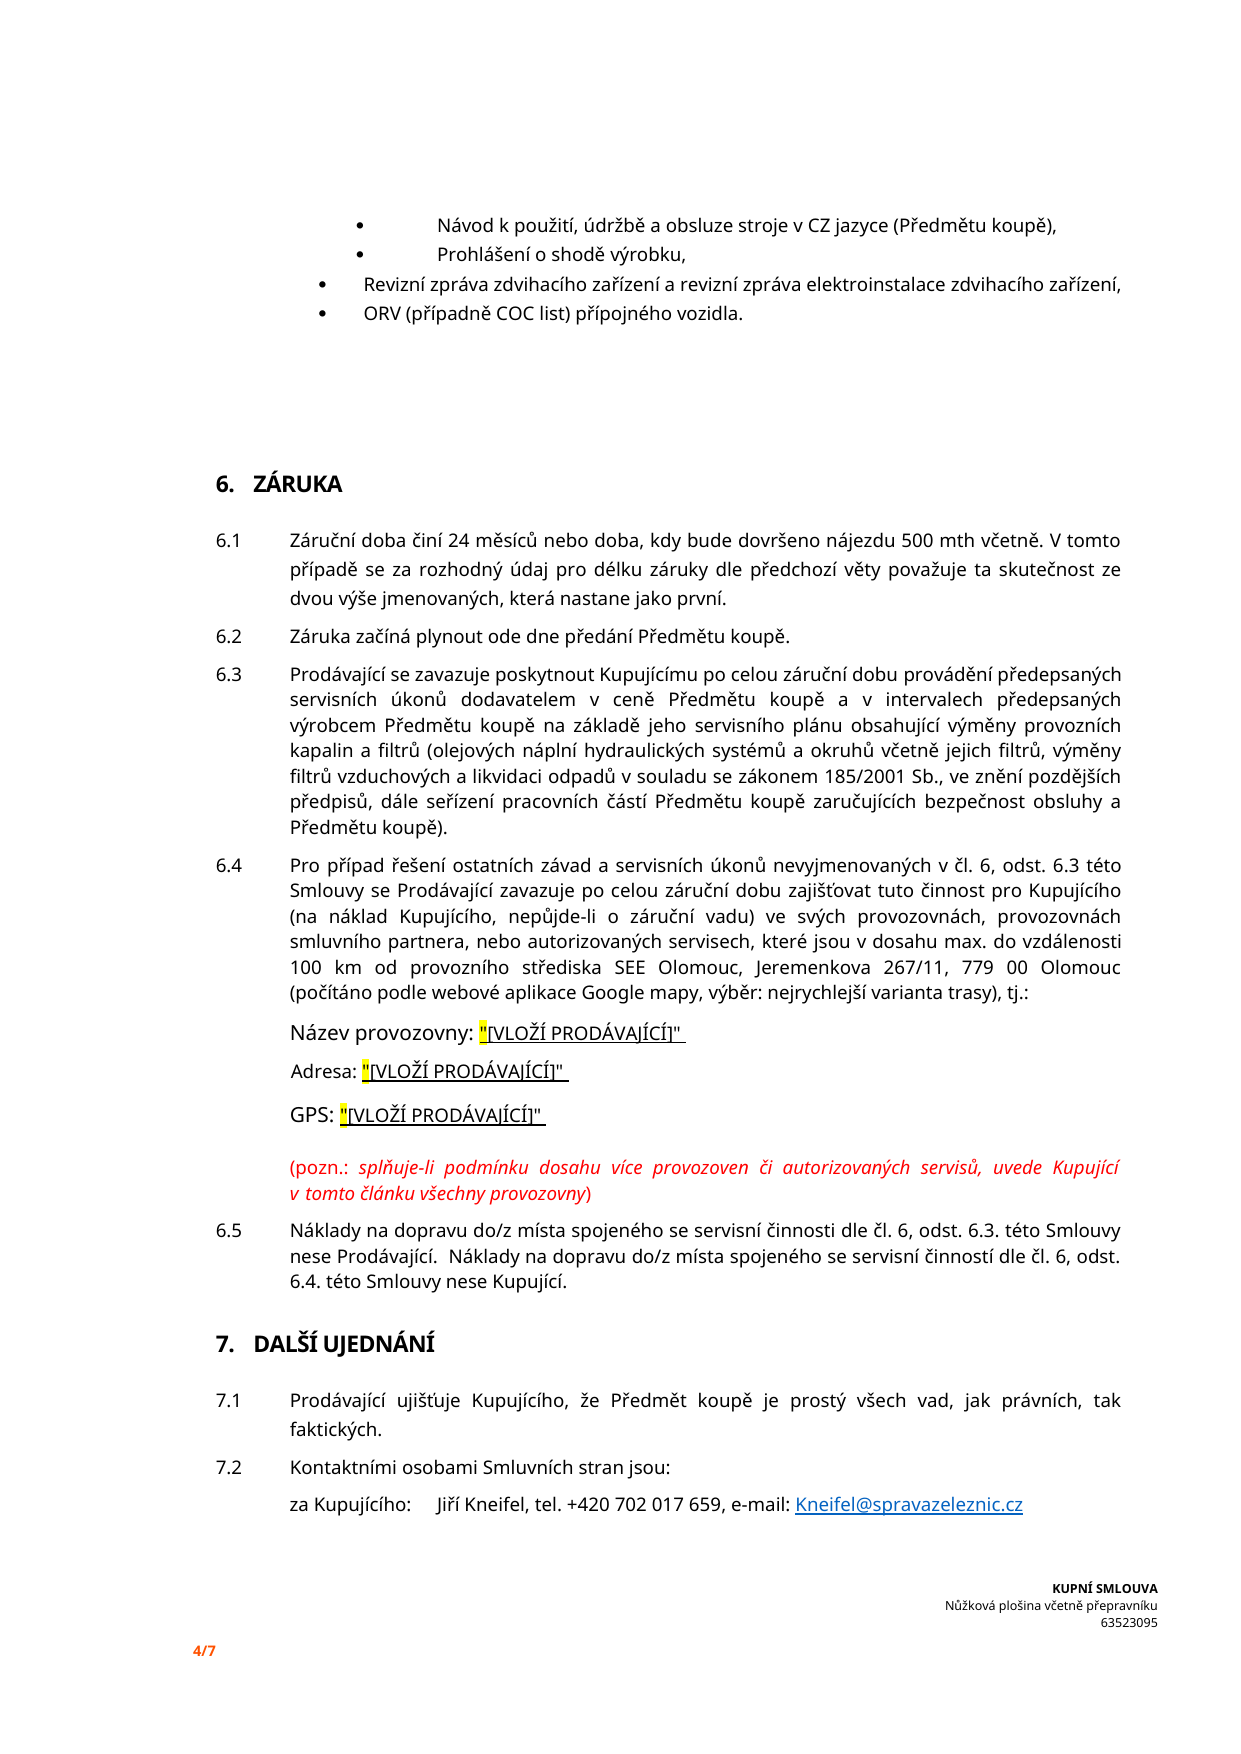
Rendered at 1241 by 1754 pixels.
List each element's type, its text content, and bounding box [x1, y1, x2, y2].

list Prodávající ujišťuje Kupujícího, že Předmět koupě je prostý všech vad, jak právních, tak faktických. [216, 1387, 1122, 1442]
text (pozn.: splňuje-li podmínku dosahu více provozoven či autorizovaných servisů, uvede Kupující v tomto článku všechny provozovny) [289, 1154, 1122, 1205]
list Pro případ řešení ostatních závad a servisních úkonů nevyjmenovaných v čl. 6, odst. 6.3 této Smlouvy se Prodávající zavazuje po celou záruční dobu zajišťovat tuto činnost pro Kupujícího (na náklad Kupujícího, nepůjde-li o záruční vadu) ve svých provozovnách, provozovnách smluvního partnera, nebo autorizovaných servisech, které jsou v dosahu max. do vzdálenosti 100 km od provozního střediska SEE Olomouc, Jeremenkova 267/11, 779 00 Olomouc (počítáno podle webové aplikace Google mapy, výběr: nejrychlejší varianta trasy), tj.: [216, 852, 1122, 1005]
list Záruční doba činí 24 měsíců nebo doba, kdy bude dovršeno nájezdu 500 mth včetně. V tomto případě se za rozhodný údaj pro délku záruky dle předchozí věty považuje ta skutečnost ze dvou výše jmenovaných, která nastane jako první. [216, 527, 1122, 611]
list Kontaktními osobami Smluvních stran jsou: [216, 1454, 1122, 1479]
list Adresa: [291, 1058, 1122, 1084]
subtitle Záruka [216, 468, 1122, 499]
list Prodávající se zavazuje poskytnout Kupujícímu po celou záruční dobu provádění předepsaných servisních úkonů dodavatelem v ceně Předmětu koupě a v intervalech předepsaných výrobcem Předmětu koupě na základě jeho servisního plánu obsahující výměny provozních kapalin a filtrů (olejových náplní hydraulických systémů a okruhů včetně jejich filtrů, výměny filtrů vzduchových a likvidaci odpadů v souladu se zákonem 185/2001 Sb., ve znění pozdějších předpisů, dále seřízení pracovních částí Předmětu koupě zaručujících bezpečnost obsluhy a Předmětu koupě). [216, 661, 1122, 839]
list ORV (případně COC list) přípojného vozidla. [319, 300, 1122, 326]
text Název provozovny: [289, 1018, 1122, 1046]
subtitle Další ujednání [216, 1328, 1122, 1359]
list Záruka začíná plynout ode dne předání Předmětu koupě. [216, 623, 1122, 649]
list Revizní zpráva zdvihacího zařízení a revizní zpráva elektroinstalace zdvihacího zařízení, [319, 271, 1122, 297]
list Prohlášení o shodě výrobku, [291, 242, 1122, 267]
list Návod k použití, údržbě a obsluze stroje v CZ jazyce (Předmětu koupě), [291, 212, 1122, 238]
list Náklady na dopravu do/z místa spojeného se servisní činnosti dle čl. 6, odst. 6.3. této Smlouvy nese Prodávající. Náklady na dopravu do/z místa spojeného se servisní činností dle čl. 6, odst. 6.4. této Smlouvy nese Kupující. [216, 1218, 1122, 1294]
text GPS: [289, 1100, 1122, 1129]
text za Kupujícího: Jiří Kneifel, tel. +420 702 017 659, e-mail: Kneifel@spravazeleznic.cz [289, 1492, 1122, 1517]
